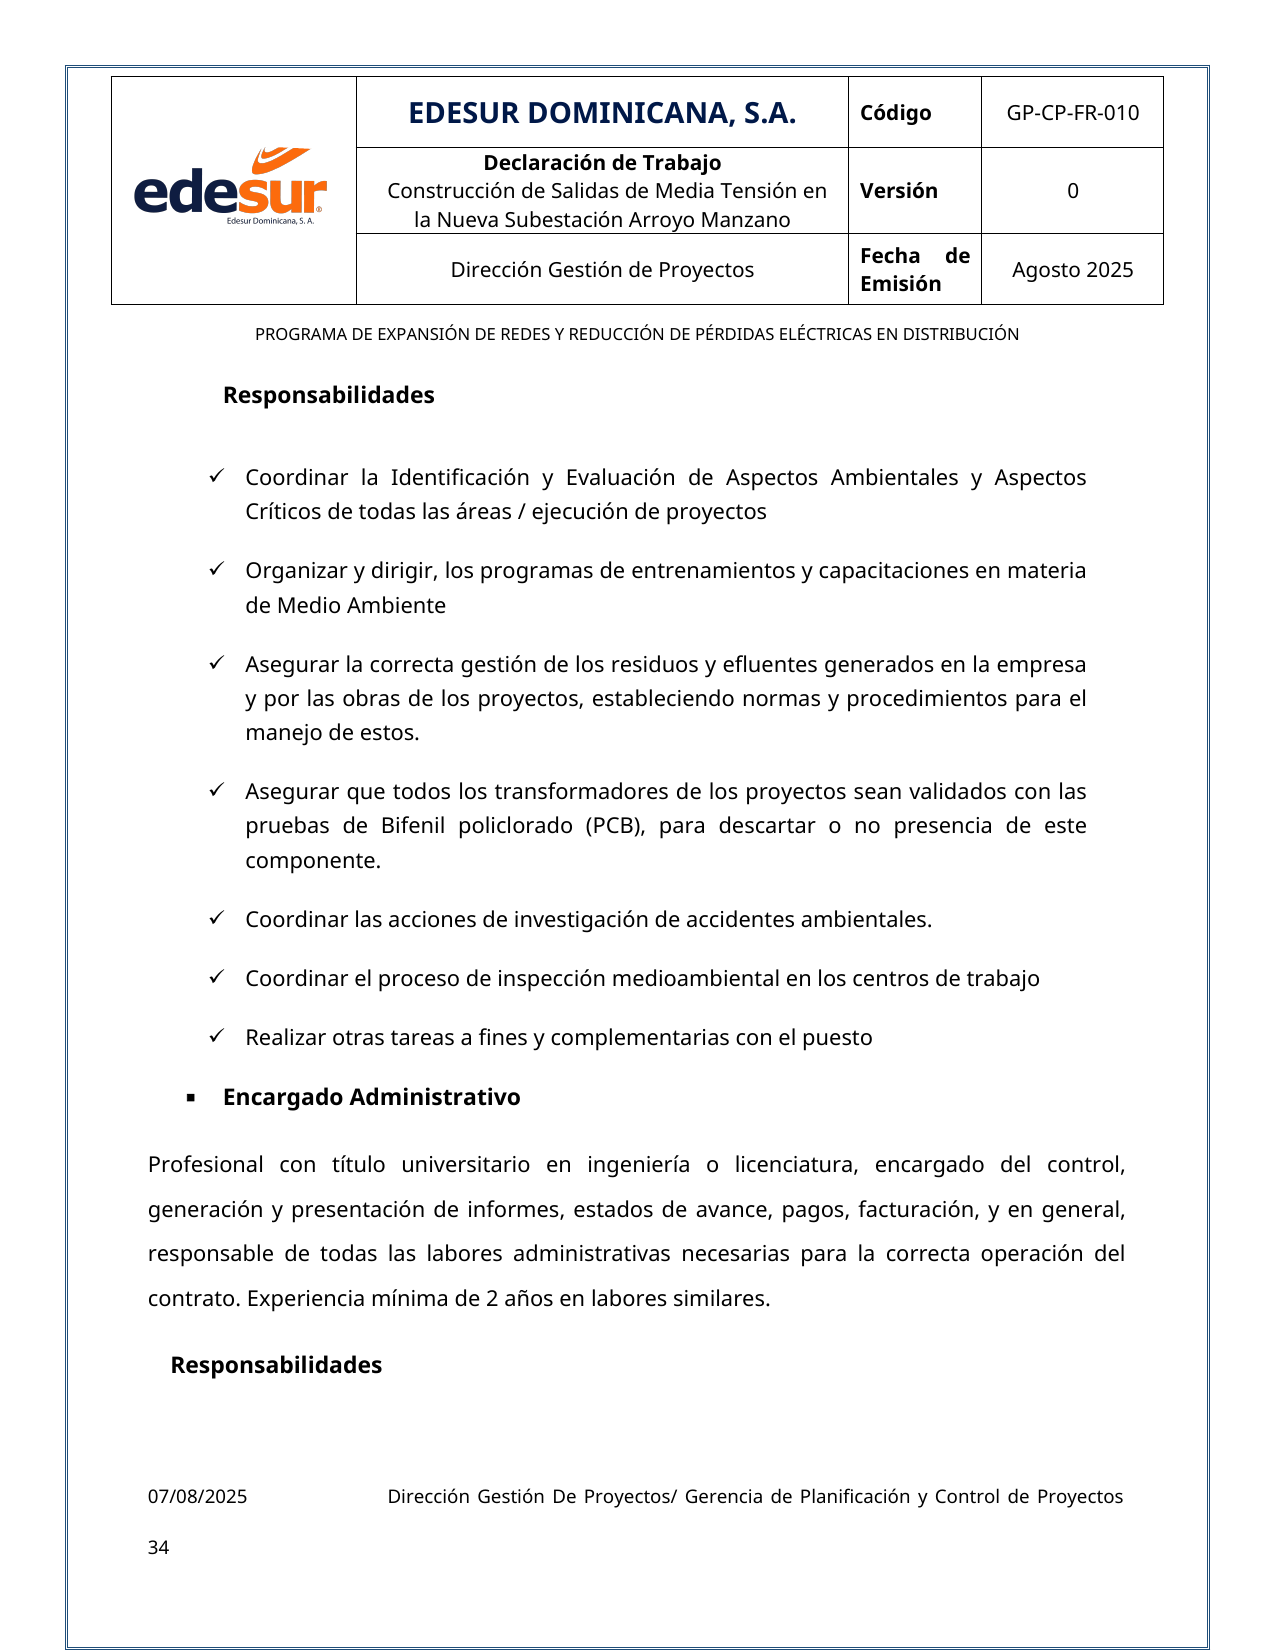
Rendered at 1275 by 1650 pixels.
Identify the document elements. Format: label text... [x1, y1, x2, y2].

text Responsabilidades [223, 379, 1127, 410]
text Profesional con título universitario en ingeniería o licenciatura, encargado del control, generación y presentación de informes, estados de avance, pagos, facturación, y en general, responsable de todas las labores administrativas necesarias para la correcta operación del contrato. Experiencia mínima de 2 años en labores similares. [148, 1149, 1127, 1313]
list Realizar otras tareas a fines y complementarias con el puesto [208, 1022, 1088, 1052]
list Asegurar la correcta gestión de los residuos y efluentes generados en la empresa y por las obras de los proyectos, estableciendo normas y procedimientos para el manejo de estos. [208, 649, 1088, 747]
list Coordinar la Identificación y Evaluación de Aspectos Ambientales y Aspectos Críticos de todas las áreas / ejecución de proyectos [208, 462, 1088, 526]
list Coordinar las acciones de investigación de accidentes ambientales. [208, 904, 1088, 934]
list Asegurar que todos los transformadores de los proyectos sean validados con las pruebas de Bifenil policlorado (PCB), para descartar o no presencia de este componente. [208, 776, 1088, 874]
list Organizar y dirigir, los programas de entrenamientos y capacitaciones en materia de Medio Ambiente [208, 556, 1088, 619]
list Coordinar el proceso de inspección medioambiental en los centros de trabajo [208, 963, 1088, 993]
list Encargado Administrativo [185, 1081, 1127, 1113]
text Responsabilidades [170, 1349, 1088, 1380]
picture [120, 139, 343, 230]
